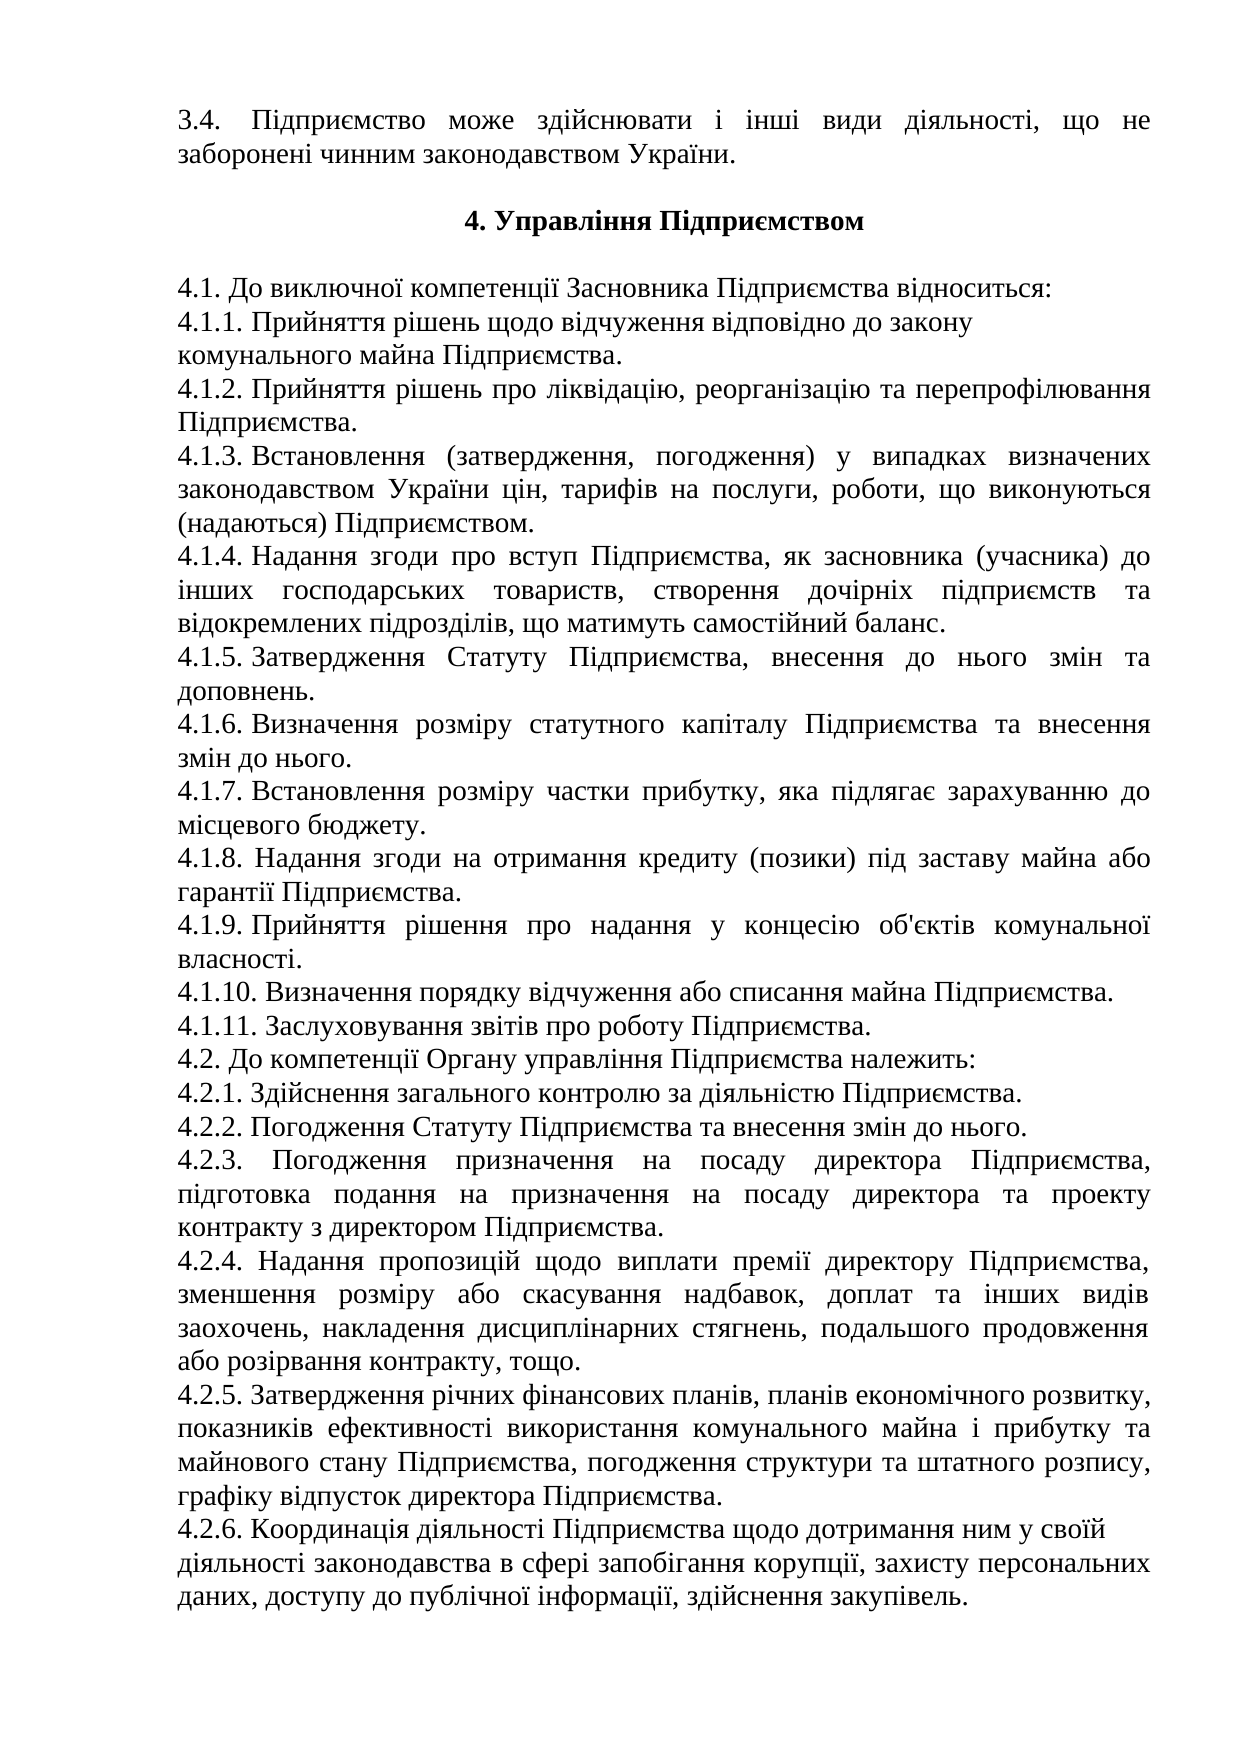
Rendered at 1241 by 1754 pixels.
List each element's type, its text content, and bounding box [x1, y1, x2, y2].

text 4.1.8. Надання згоди на отримання кредиту (позики) під заставу майна або гарантії Підприємства. [177, 840, 1152, 907]
text комунального майна Підприємства. [177, 337, 1152, 371]
text 4.2.5. Затвердження річних фінансових планів, планів економічного розвитку, показників ефективності використання комунального майна і прибутку та майнового стану Підприємства, погодження структури та штатного розпису, графіку відпусток директора Підприємства. [177, 1377, 1152, 1511]
text 4.1. До виключної компетенції Засновника Підприємства відноситься: [177, 270, 1152, 304]
text 4.2.6. Координація діяльності Підприємства щодо дотримання ним у своїй [177, 1511, 1152, 1545]
text 4.1.1. Прийняття рішень щодо відчуження відповідно до закону [177, 304, 1152, 337]
text 4.1.7. Встановлення розміру частки прибутку, яка підлягає зарахуванню до місцевого бюджету. [177, 773, 1152, 840]
text 4.2.2. Погодження Статуту Підприємства та внесення змін до нього. [177, 1109, 1152, 1142]
text 4.1.2. Прийняття рішень про ліквідацію, реорганізацію та перепрофілювання Підприємства. [177, 371, 1152, 438]
text 4.1.4. Надання згоди про вступ Підприємства, як засновника (учасника) до інших господарських товариств, створення дочірніх підприємств та відокремлених підрозділів, що матимуть самостійний баланс. [177, 538, 1152, 639]
text діяльності законодавства в сфері запобігання корупції, захисту персональних даних, доступу до публічної інформації, здійснення закупівель. [177, 1545, 1152, 1612]
text 4.1.11. Заслуховування звітів про роботу Підприємства. [177, 1008, 1152, 1042]
text 4.1.9. Прийняття рішення про надання у концесію об'єктів комунальної власності. [177, 907, 1152, 974]
text 4.1.10. Визначення порядку відчуження або списання майна Підприємства. [177, 974, 1152, 1008]
text 4.2.4. Надання пропозицій щодо виплати премії директору Підприємства, зменшення розміру або скасування надбавок, доплат та інших видів заохочень, накладення дисциплінарних стягнень, подальшого продовження або розірвання контракту, тощо. [177, 1343, 1149, 1377]
text 4.1.5. Затвердження Статуту Підприємства, внесення до нього змін та доповнень. [177, 639, 1152, 706]
text 4.1.6. Визначення розміру статутного капіталу Підприємства та внесення змін до нього. [177, 706, 1152, 773]
text 4.1.3. Встановлення (затвердження, погодження) у випадках визначених законодавством України цін, тарифів на послуги, роботи, що виконуються (надаються) Підприємством. [177, 438, 1152, 538]
text 4.2. До компетенції Органу управління Підприємства належить: [177, 1042, 1152, 1075]
text 4.2.1. Здійснення загального контролю за діяльністю Підприємства. [177, 1075, 1152, 1109]
text 3.4. Підприємство може здійснювати і інші види діяльності, що не заборонені чинним законодавством України. [177, 102, 1152, 169]
text 4.2.3. Погодження призначення на посаду директора Підприємства, підготовка подання на призначення на посаду директора та проекту контракту з директором Підприємства. [177, 1142, 1152, 1243]
text 4. Управління Підприємством [177, 203, 1152, 237]
